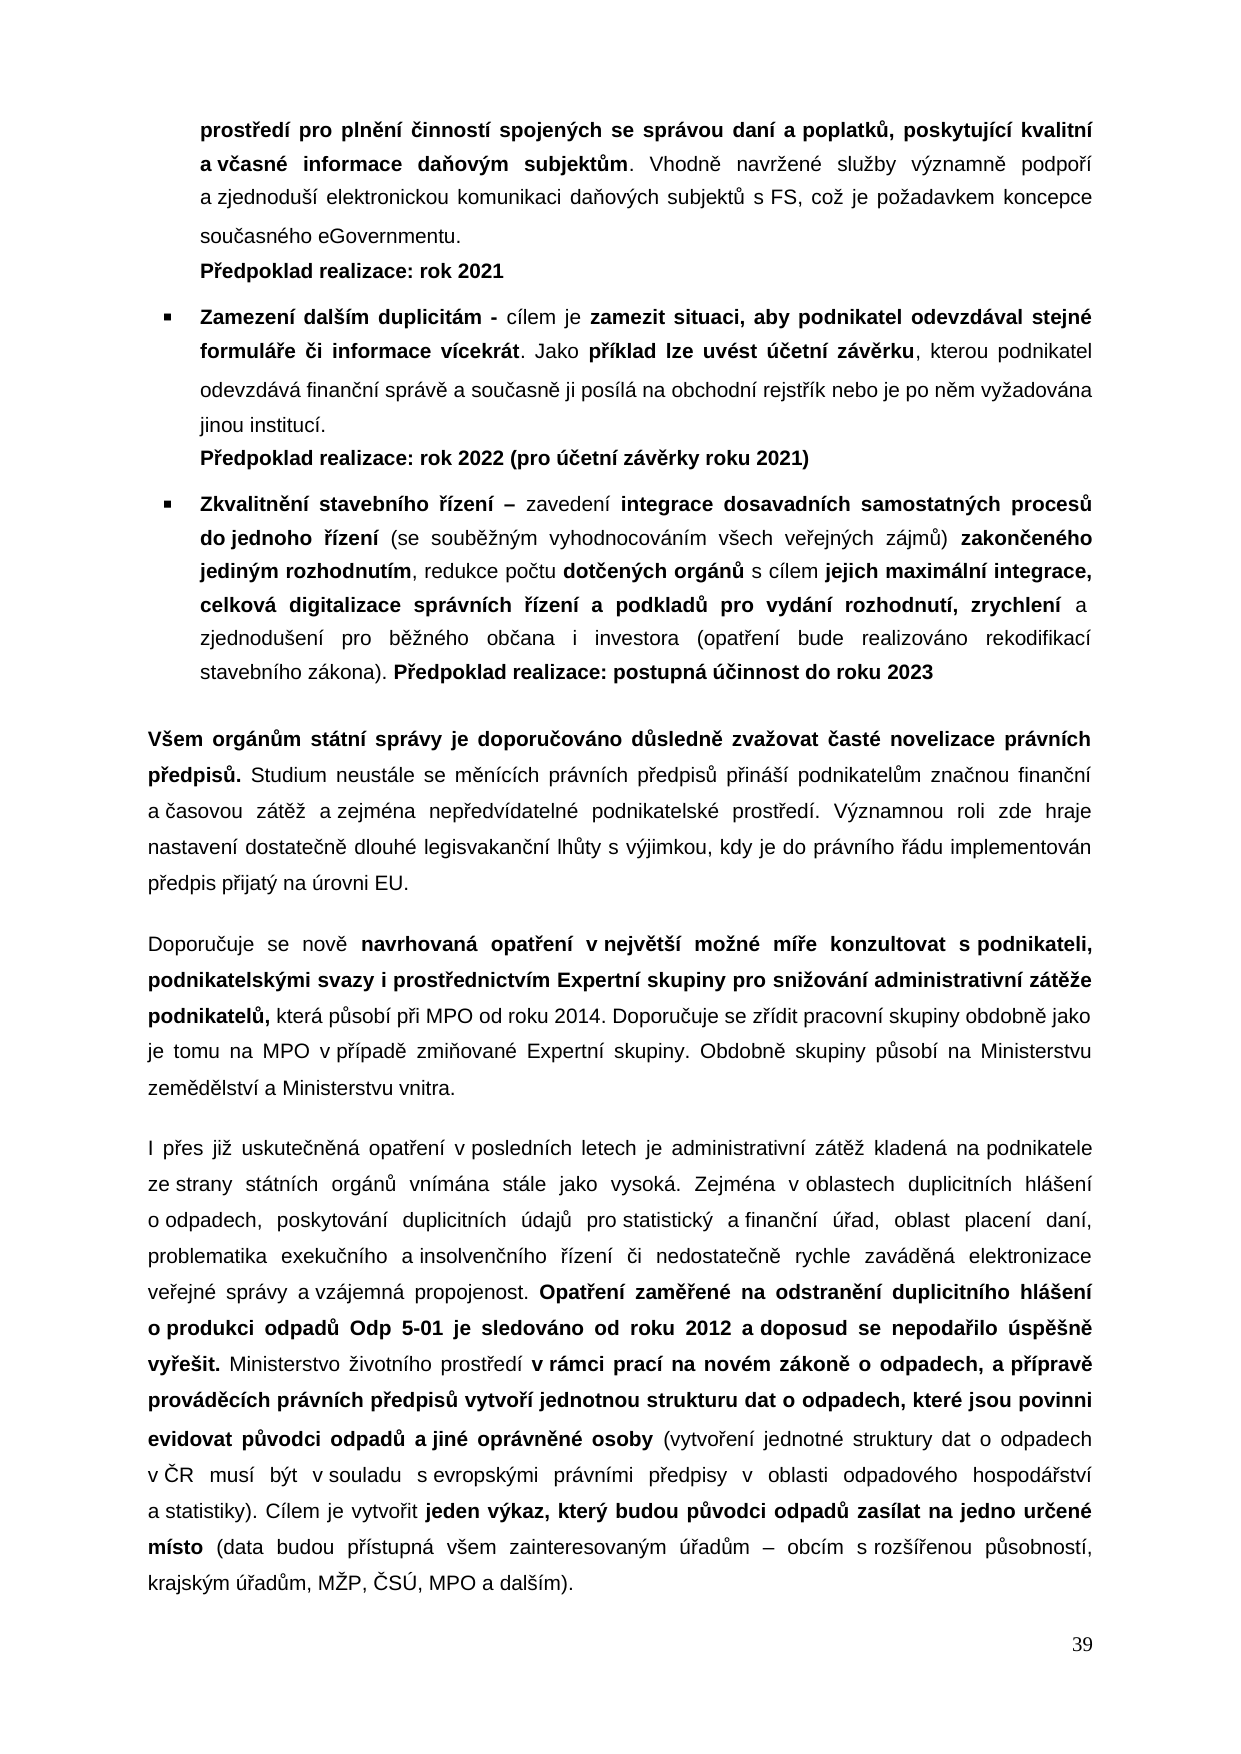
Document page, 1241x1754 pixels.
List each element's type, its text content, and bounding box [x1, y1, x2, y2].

text I přes již uskutečněná opatření v posledních letech je administrativní zátěž kladená na podnikatele ze strany státních orgánů vnímána stále jako vysoká. Zejména v oblastech duplicitních hlášení o odpadech, poskytování duplicitních údajů pro statistický a finanční úřad, oblast placení daní, problematika exekučního a insolvenčního řízení či nedostatečně rychle zaváděná elektronizace veřejné správy a vzájemná propojenost. Opatření zaměřené na odstranění duplicitního hlášení o produkci odpadů Odp 5-01 je sledováno od roku 2012 a doposud se nepodařilo úspěšně vyřešit. Ministerstvo životního prostředí v rámci prací na novém zákoně o odpadech, a přípravě prováděcích právních předpisů vytvoří jednotnou strukturu dat o odpadech, které jsou povinni evidovat původci odpadů a jiné oprávněné osoby (vytvoření jednotné struktury dat o odpadech v ČR musí být v souladu s evropskými právními předpisy v oblasti odpadového hospodářství a statistiky). Cílem je vytvořit jeden výkaz, který budou původci odpadů zasílat na jedno určené místo (data budou přístupná všem zainteresovaným úřadům – obcím s rozšířenou působností, krajským úřadům, MŽP, ČSÚ, MPO a dalším). [148, 1136, 1092, 1595]
list Zamezení dalším duplicitám - cílem je zamezit situaci, aby podnikatel odevzdával stejné formuláře či informace vícekrát. Jako příklad lze uvést účetní závěrku, kterou podnikatel odevzdává finanční správě a současně ji posílá na obchodní rejstřík nebo je po něm vyžadována jinou institucí. Předpoklad realizace: rok 2022 (pro účetní závěrky roku 2021) [162, 305, 1092, 470]
list Zkvalitnění stavebního řízení – zavedení integrace dosavadních samostatných procesů do jednoho řízení (se souběžným vyhodnocováním všech veřejných zájmů) zakončeného jediným rozhodnutím, redukce počtu dotčených orgánů s cílem jejich maximální integrace, celková digitalizace správních řízení a podkladů pro vydání rozhodnutí, zrychlení a zjednodušení pro běžného občana i investora (opatření bude realizováno rekodifikací stavebního zákona). Předpoklad realizace: postupná účinnost do roku 2023 [162, 492, 1092, 684]
text Všem orgánům státní správy je doporučováno důsledně zvažovat časté novelizace právních předpisů. Studium neustále se měnících právních předpisů přináší podnikatelům značnou finanční a časovou zátěž a zejména nepředvídatelné podnikatelské prostředí. Významnou roli zde hraje nastavení dostatečně dlouhé legisvakanční lhůty s výjimkou, kdy je do právního řádu implementován předpis přijatý na úrovni EU. [148, 727, 1092, 894]
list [162, 118, 1092, 283]
text Doporučuje se nově navrhovaná opatření v největší možné míře konzultovat s podnikateli, podnikatelskými svazy i prostřednictvím Expertní skupiny pro snižování administrativní zátěže podnikatelů, která působí při MPO od roku 2014. Doporučuje se zřídit pracovní skupiny obdobně jako je tomu na MPO v případě zmiňované Expertní skupiny. Obdobně skupiny působí na Ministerstvu zemědělství a Ministerstvu vnitra. [148, 932, 1092, 1099]
